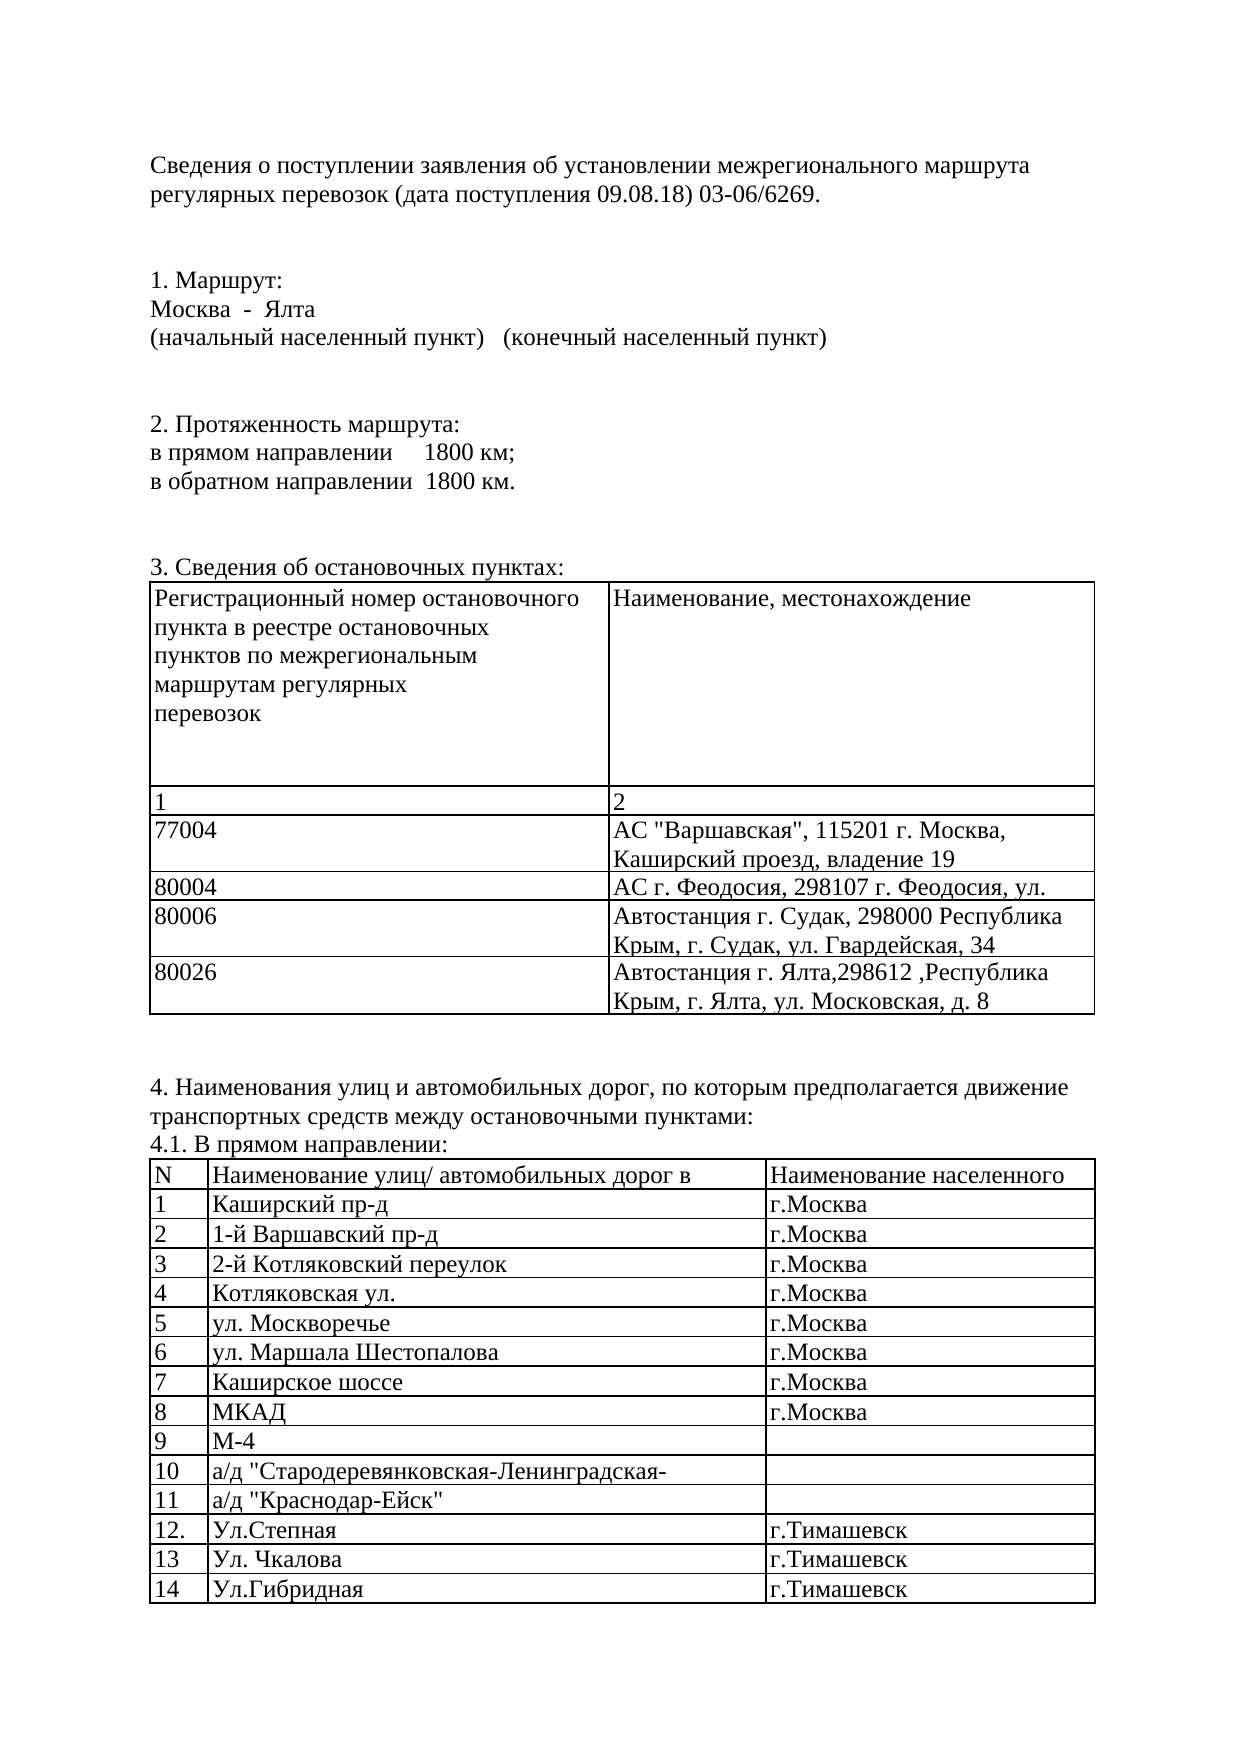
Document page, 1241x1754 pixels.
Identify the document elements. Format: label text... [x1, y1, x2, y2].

table_cell 77004 [151, 816, 608, 871]
table_cell 13 [151, 1545, 207, 1572]
table_header Наименование, местонахождение [610, 583, 1094, 785]
table_header Регистрационный номер остановочного пункта в реестре остановочных пунктов по межрегиональным маршрутам регулярных перевозок [151, 583, 608, 785]
table_cell 1 [151, 787, 608, 814]
table_cell г.Москва [767, 1308, 1094, 1336]
table_cell 1-й Варшавский пр-д [209, 1219, 765, 1247]
table_cell Автостанция г. Ялта,298612 ,Республика Крым, г. Ялта, ул. Московская, д. 8 [610, 957, 1094, 1013]
table_cell 2 [151, 1219, 207, 1247]
table_cell г.Москва [767, 1249, 1094, 1277]
table_cell АС "Варшавская", 115201 г. Москва, Каширский проезд, владение 19 [610, 816, 1094, 871]
table_cell [767, 1426, 1094, 1454]
table_cell 4 [151, 1278, 207, 1306]
table_cell АС г. Феодосия, 298107 г. Феодосия, ул. Энгельса, 28 [610, 872, 1094, 899]
table_cell 1 [151, 1190, 207, 1217]
table_cell М-4 [209, 1426, 765, 1454]
text 1. Маршрут: [150, 265, 1090, 294]
table_cell а/д "Стародеревянковская-Ленинградская-Кисляковская" [209, 1456, 765, 1484]
text 2. Протяженность маршрута: [150, 409, 1090, 437]
table_cell Автостанция г. Судак, 298000 Республика Крым, г. Судак, ул. Гвардейская, 34 [610, 901, 1094, 956]
table_cell г.Москва [767, 1397, 1094, 1424]
table_cell Котляковская ул. [209, 1278, 765, 1306]
table_cell 9 [151, 1426, 207, 1454]
table_cell г.Москва [767, 1278, 1094, 1306]
text 3. Сведения об остановочных пунктах: [150, 552, 1090, 581]
table_cell Ул. Чкалова [209, 1545, 765, 1572]
table_cell 3 [151, 1249, 207, 1277]
table_header Наименование улиц/ автомобильных дорог в прямом направлении [209, 1160, 765, 1188]
table_cell Каширский пр-д [209, 1190, 765, 1217]
table_cell Ул.Степная [209, 1515, 765, 1543]
table_cell 80006 [151, 901, 608, 956]
table_cell 2-й Котляковский переулок [209, 1249, 765, 1277]
table_cell г.Тимашевск [767, 1545, 1094, 1572]
table_cell 80004 [151, 872, 608, 899]
table_cell 10 [151, 1456, 207, 1484]
table_header N п/п [151, 1160, 207, 1188]
table_cell г.Москва [767, 1190, 1094, 1217]
table_cell 5 [151, 1308, 207, 1336]
table_cell МКАД [209, 1397, 765, 1424]
table_cell г.Москва [767, 1219, 1094, 1247]
table_cell г.Тимашевск [767, 1515, 1094, 1543]
text в обратном направлении 1800 км. [150, 466, 1090, 495]
table_cell 7 [151, 1367, 207, 1395]
text Москва - Ялта [150, 294, 1090, 322]
table_cell 14 [151, 1574, 207, 1602]
text (начальный населенный пункт) (конечный населенный пункт) [150, 322, 1090, 351]
table_cell г.Москва [767, 1337, 1094, 1365]
table_cell 80026 [151, 957, 608, 1013]
table_cell а/д "Краснодар-Ейск" [209, 1485, 765, 1513]
table_cell ул. Москворечье [209, 1308, 765, 1336]
table_cell 11 [151, 1485, 207, 1513]
table_cell 2 [610, 787, 1094, 814]
text 4.1. В прямом направлении: [150, 1129, 1090, 1158]
table_cell г.Москва [767, 1367, 1094, 1395]
table_cell Ул.Гибридная [209, 1574, 765, 1602]
table_cell [767, 1485, 1094, 1513]
table_cell [767, 1456, 1094, 1484]
table_cell 6 [151, 1337, 207, 1365]
text Сведения о поступлении заявления об установлении межрегионального маршрута регулярных перевозок (дата поступления 09.08.18) 03-06/6269. [150, 150, 1090, 207]
text 4. Наименования улиц и автомобильных дорог, по которым предполагается движение транспортных средств между остановочными пунктами: [150, 1072, 1090, 1129]
text в прямом направлении 1800 км; [150, 437, 1090, 466]
table_cell 12. [151, 1515, 207, 1543]
table_header Наименование населенного пункта [767, 1160, 1094, 1188]
table_cell ул. Маршала Шестопалова [209, 1337, 765, 1365]
table_cell 8 [151, 1397, 207, 1424]
table_cell г.Тимашевск [767, 1574, 1094, 1602]
table_cell Каширское шоссе [209, 1367, 765, 1395]
